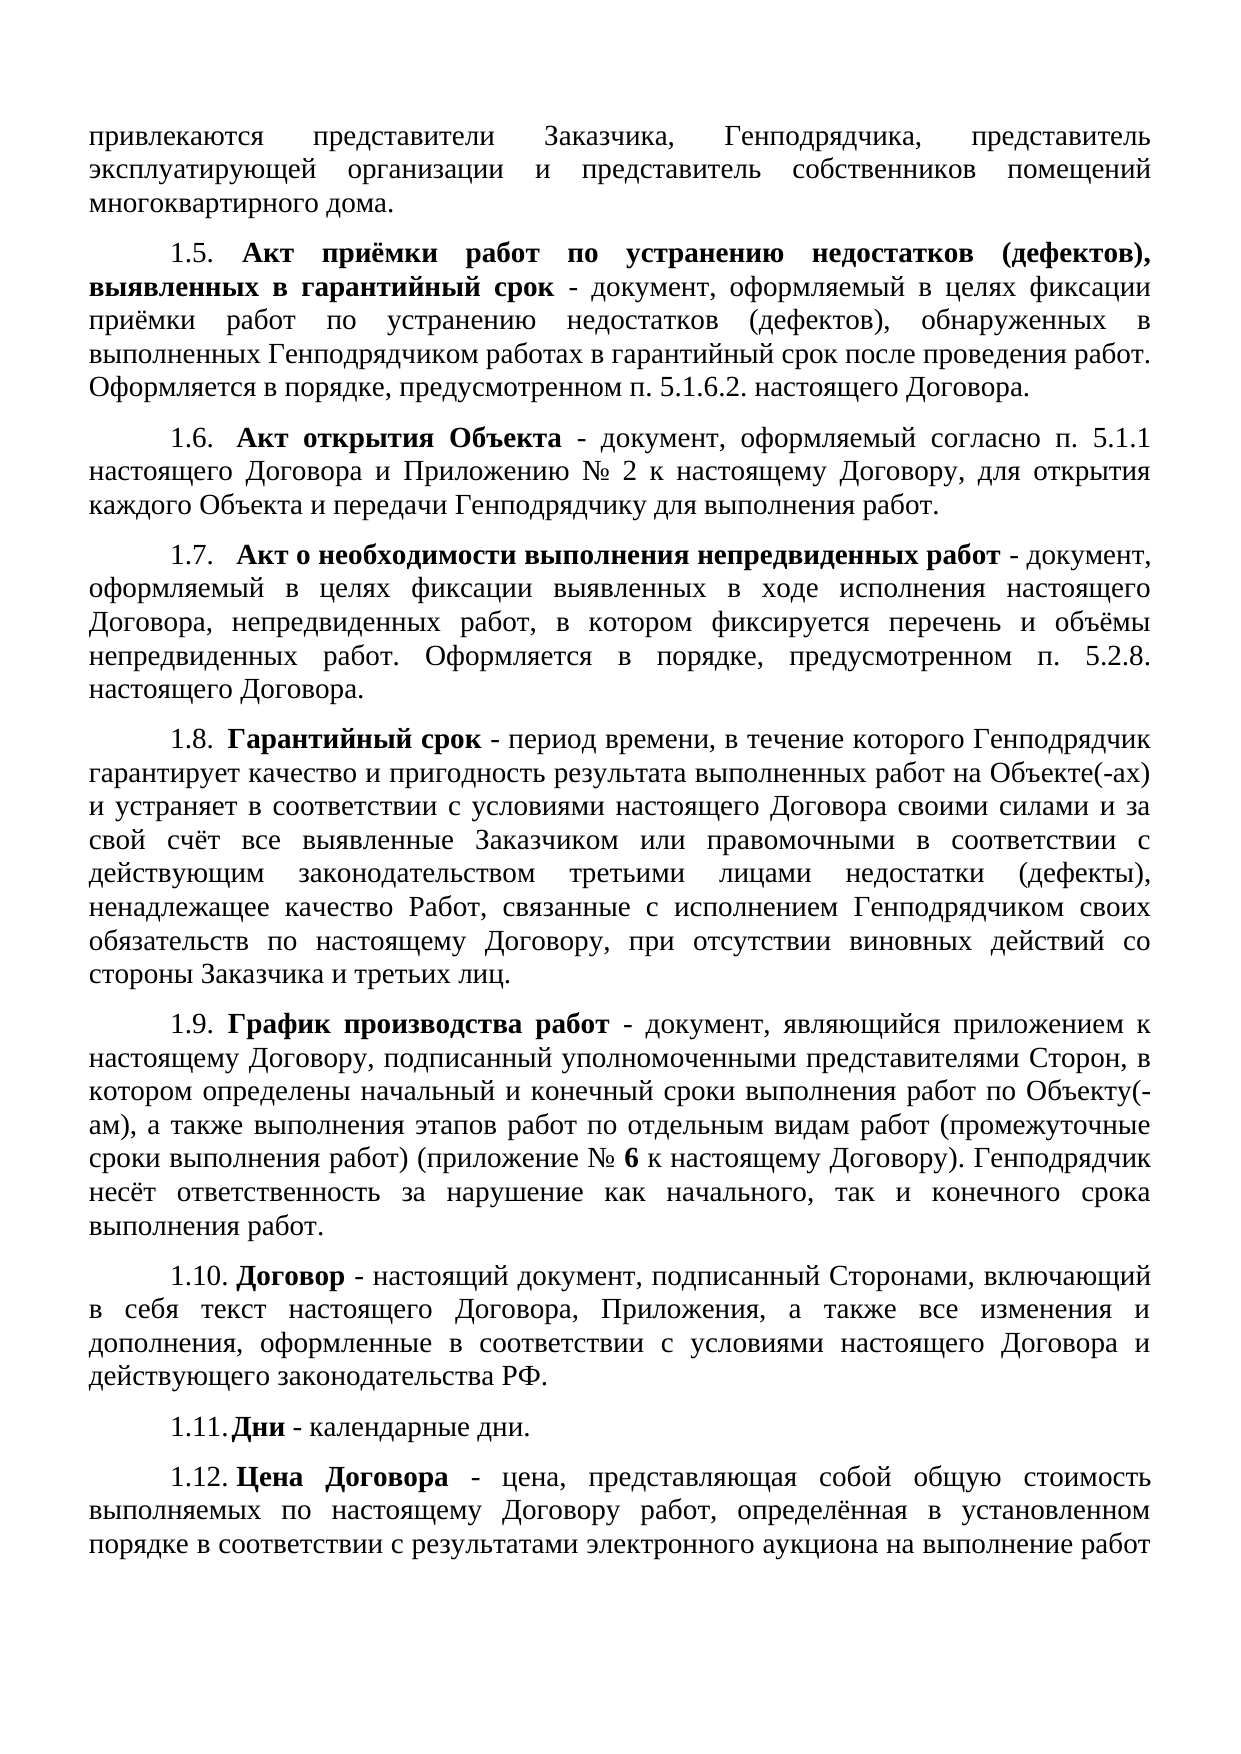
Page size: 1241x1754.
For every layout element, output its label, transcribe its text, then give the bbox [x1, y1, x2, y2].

list Договор - настоящий документ, подписанный Сторонами, включающий в себя текст настоящего Договора, Приложения, а также все изменения и дополнения, оформленные в соответствии с условиями настоящего Договора и действующего законодательства РФ. [89, 1258, 1152, 1392]
list Акт открытия Объекта - документ, оформляемый согласно п. 5.1.1 настоящего Договора и Приложению № 2 к настоящему Договору, для открытия каждого Объекта и передачи Генподрядчику для выполнения работ. [89, 420, 1152, 520]
list График производства работ - документ, являющийся приложением к настоящему Договору, подписанный уполномоченными представителями Сторон, в котором определены начальный и конечный сроки выполнения работ по Объекту(-ам), а также выполнения этапов работ по отдельным видам работ (промежуточные сроки выполнения работ) (приложение № 6 к настоящему Договору). Генподрядчик несёт ответственность за нарушение как начального, так и конечного срока выполнения работ. [89, 1006, 1152, 1241]
list Дни - календарные дни. [89, 1409, 1152, 1442]
list Акт приёмки работ по устранению недостатков (дефектов), выявленных в гарантийный срок - документ, оформляемый в целях фиксации приёмки работ по устранению недостатков (дефектов), обнаруженных в выполненных Генподрядчиком работах в гарантийный срок после проведения работ. Оформляется в порядке, предусмотренном п. 5.1.6.2. настоящего Договора. [89, 235, 1152, 403]
list Гарантийный срок - период времени, в течение которого Генподрядчик гарантирует качество и пригодность результата выполненных работ на Объекте(-ах) и устраняет в соответствии с условиями настоящего Договора своими силами и за свой счёт все выявленные Заказчиком или правомочными в соответствии с действующим законодательством третьими лицами недостатки (дефекты), ненадлежащее качество Работ, связанные с исполнением Генподрядчиком своих обязательств по настоящему Договору, при отсутствии виновных действий со стороны Заказчика и третьих лиц. [89, 721, 1152, 990]
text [89, 118, 1152, 219]
list Акт о необходимости выполнения непредвиденных работ - документ, оформляемый в целях фиксации выявленных в ходе исполнения настоящего Договора, непредвиденных работ, в котором фиксируется перечень и объёмы непредвиденных работ. Оформляется в порядке, предусмотренном п. 5.2.8. настоящего Договора. [89, 537, 1152, 705]
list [89, 1459, 1152, 1559]
